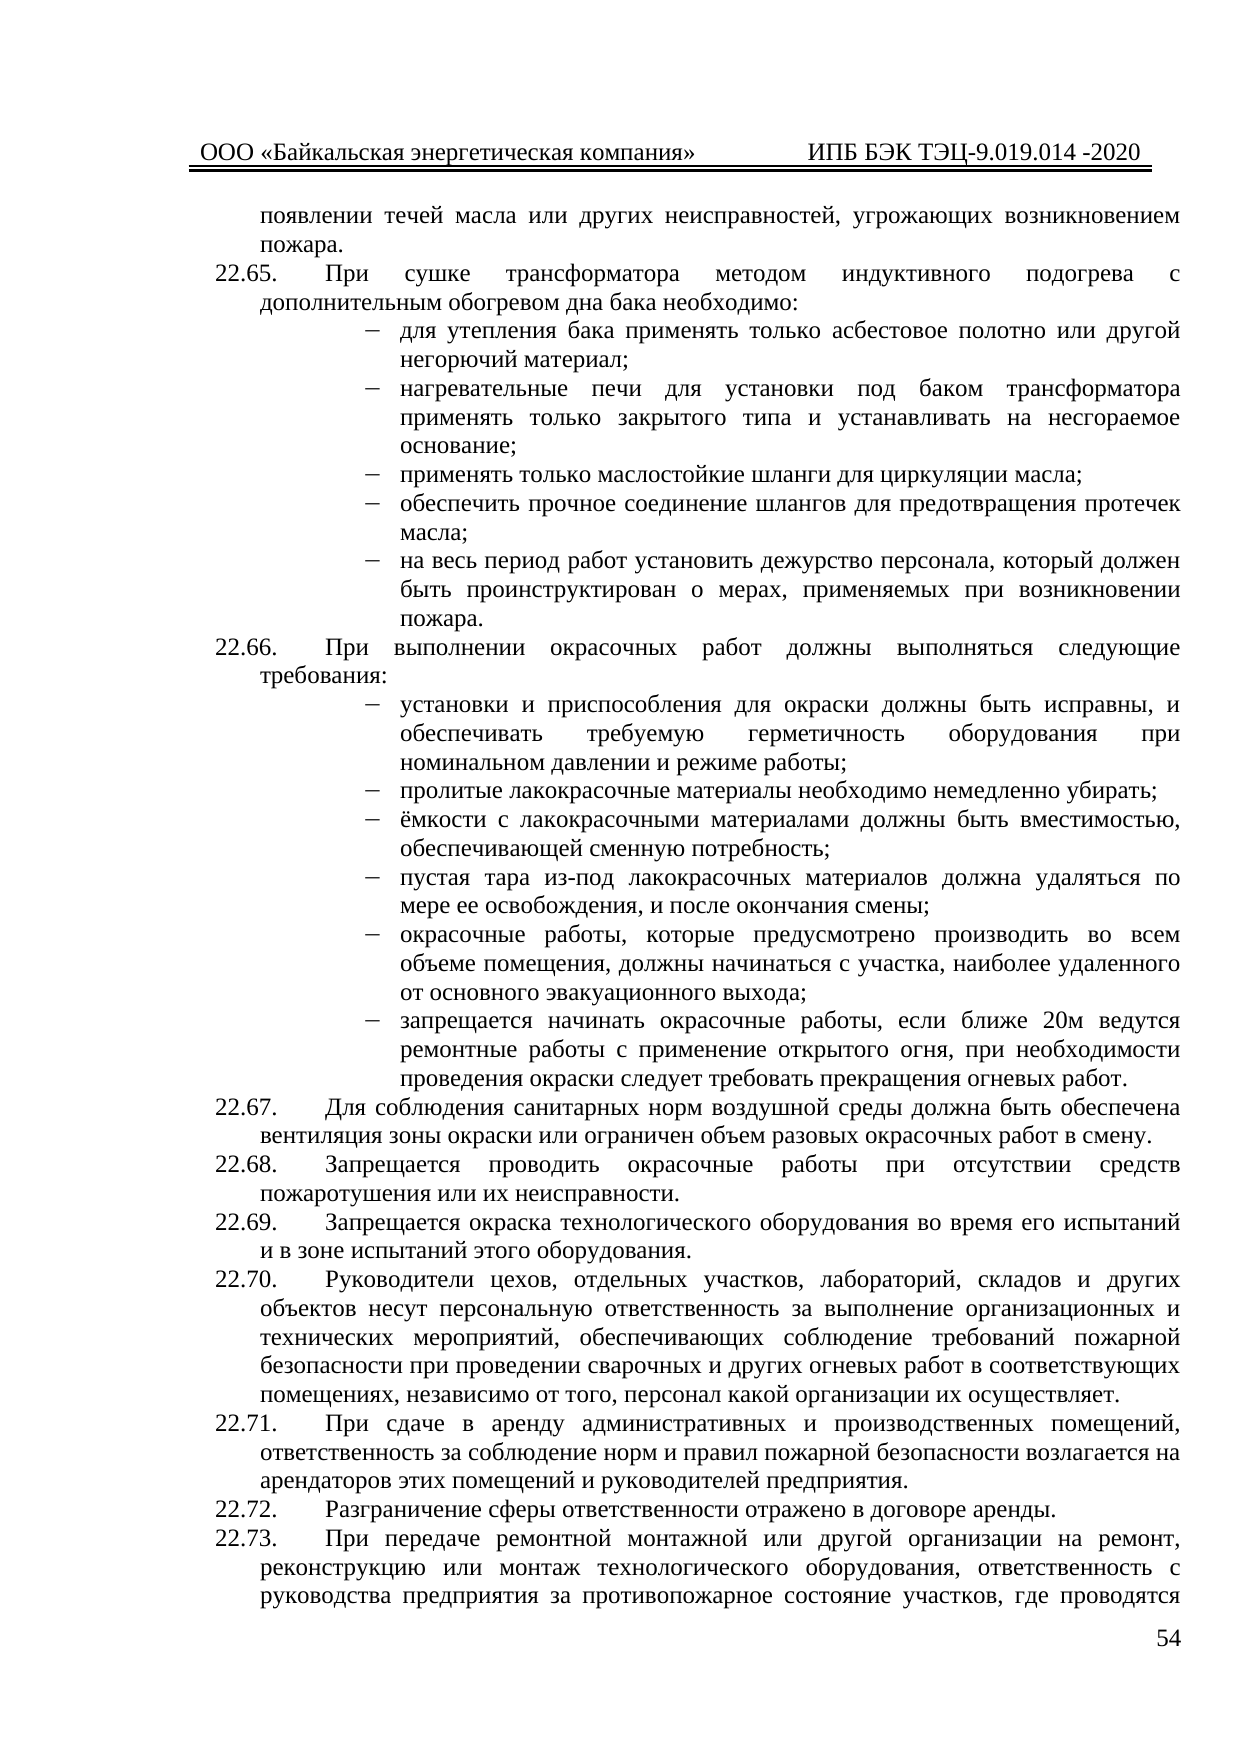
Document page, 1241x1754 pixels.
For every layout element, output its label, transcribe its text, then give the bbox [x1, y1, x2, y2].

list При выполнении окрасочных работ должны выполняться следующие требования: [215, 632, 1181, 689]
list ёмкости с лакокрасочными материалами должны быть вместимостью, обеспечивающей сменную потребность; [362, 804, 1181, 862]
list Запрещается проводить окрасочные работы при отсутствии средств пожаротушения или их неисправности. [215, 1149, 1181, 1207]
list запрещается начинать окрасочные работы, если ближе 20м ведутся ремонтные работы с применение открытого огня, при необходимости проведения окраски следует требовать прекращения огневых работ. [362, 1005, 1181, 1092]
list окрасочные работы, которые предусмотрено производить во всем объеме помещения, должны начинаться с участка, наиболее удаленного от основного эвакуационного выхода; [362, 919, 1181, 1005]
list Запрещается окраска технологического оборудования во время его испытаний и в зоне испытаний этого оборудования. [215, 1207, 1181, 1264]
list пролитые лакокрасочные материалы необходимо немедленно убирать; [362, 775, 1181, 804]
list При сдаче в аренду административных и производственных помещений, ответственность за соблюдение норм и правил пожарной безопасности возлагается на арендаторов этих помещений и руководителей предприятия. [215, 1408, 1181, 1494]
list нагревательные печи для установки под баком трансформатора применять только закрытого типа и устанавливать на несгораемое основание; [362, 373, 1181, 459]
list применять только маслостойкие шланги для циркуляции масла; [362, 459, 1181, 488]
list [215, 1523, 1181, 1609]
list на весь период работ установить дежурство персонала, который должен быть проинструктирован о мерах, применяемых при возникновении пожара. [362, 545, 1181, 632]
list пустая тара из-под лакокрасочных материалов должна удаляться по мере ее освобождения, и после окончания смены; [362, 862, 1181, 919]
list При сушке трансформатора методом индуктивного подогрева с дополнительным обогревом дна бака необходимо: [215, 258, 1181, 315]
list установки и приспособления для окраски должны быть исправны, и обеспечивать требуемую герметичность оборудования при номинальном давлении и режиме работы; [362, 689, 1181, 775]
list Для соблюдения санитарных норм воздушной среды должна быть обеспечена вентиляция зоны окраски или ограничен объем разовых окрасочных работ в смену. [215, 1092, 1181, 1149]
list обеспечить прочное соединение шлангов для предотвращения протечек масла; [362, 488, 1181, 545]
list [215, 200, 1181, 258]
list Руководители цехов, отдельных участков, лабораторий, складов и других объектов несут персональную ответственность за выполнение организационных и технических мероприятий, обеспечивающих соблюдение требований пожарной безопасности при проведении сварочных и других огневых работ в соответствующих помещениях, независимо от того, персонал какой организации их осуществляет. [215, 1264, 1181, 1408]
list Разграничение сферы ответственности отражено в договоре аренды. [215, 1494, 1181, 1523]
list для утепления бака применять только асбестовое полотно или другой негорючий материал; [362, 315, 1181, 373]
